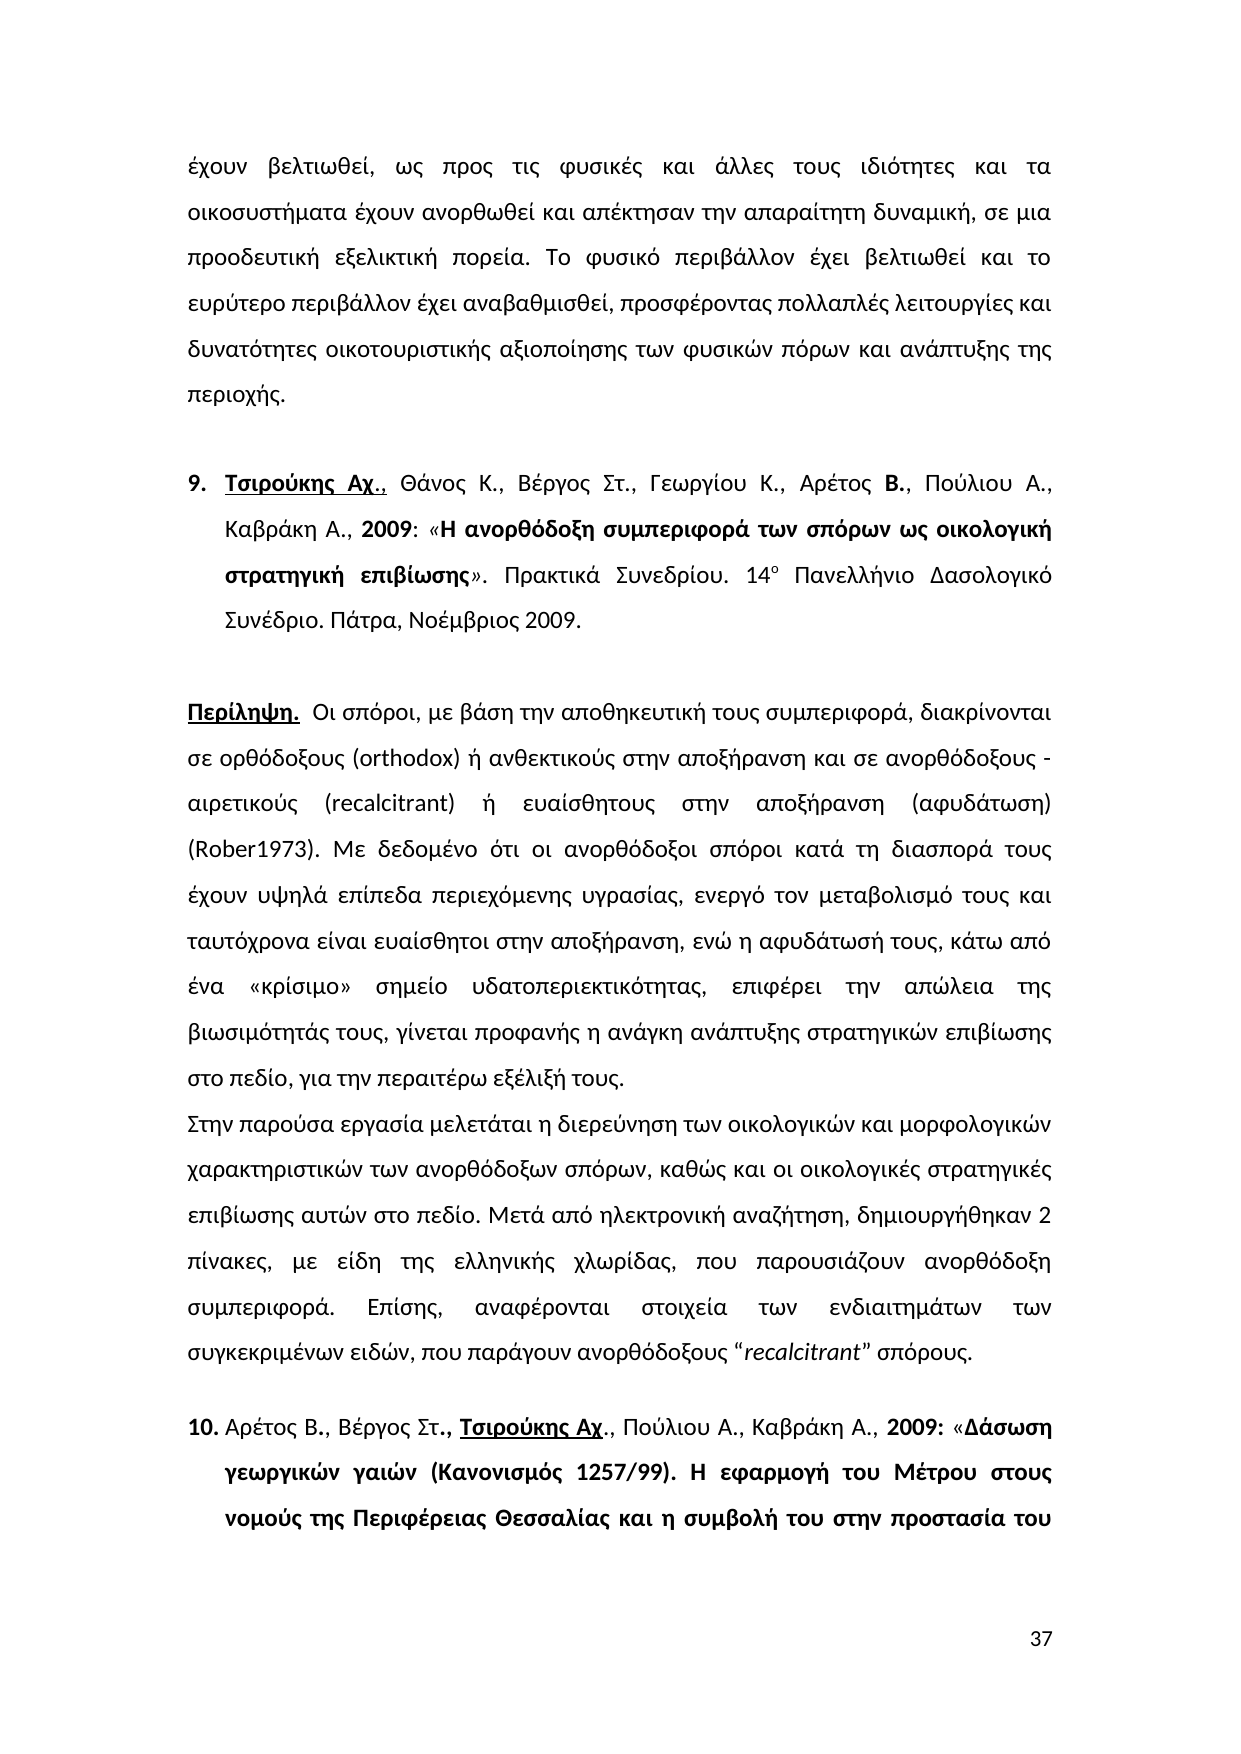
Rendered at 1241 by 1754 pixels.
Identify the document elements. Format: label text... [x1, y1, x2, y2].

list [187, 1411, 1053, 1533]
text Στην παρούσα εργασία μελετάται η διερεύνηση των οικολογικών και μορφολογικών χαρακτηριστικών των ανορθόδοξων σπόρων, καθώς και οι οικολογικές στρατηγικές επιβίωσης αυτών στο πεδίο. Μετά από ηλεκτρονική αναζήτηση, δημιουργήθηκαν 2 πίνακες, με είδη της ελληνικής χλωρίδας, που παρουσιάζουν ανορθόδοξη συμπεριφορά. Επίσης, αναφέρονται στοιχεία των ενδιαιτημάτων των συγκεκριμένων ειδών, που παράγουν ανορθόδοξους “recalcitrant” σπόρους. [187, 1108, 1053, 1367]
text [187, 150, 1053, 409]
list Τσιρούκης Αχ., Θάνος Κ., Βέργος Στ., Γεωργίου Κ., Αρέτος Β., Πούλιου Α., Καβράκη Α., 2009: «Η ανορθόδοξη συμπεριφορά των σπόρων ως οικολογική στρατηγική επιβίωσης». Πρακτικά Συνεδρίου. 14ο Πανελλήνιο Δασολογικό Συνέδριο. Πάτρα, Νοέμβριος 2009. [187, 467, 1053, 635]
text Περίληψη. Οι σπόροι, με βάση την αποθηκευτική τους συμπεριφορά, διακρίνονται σε ορθόδοξους (orthodox) ή ανθεκτικούς στην αποξήρανση και σε ανορθόδοξους -αιρετικούς (recalcitrant) ή ευαίσθητους στην αποξήρανση (αφυδάτωση) (Rober1973). Με δεδομένο ότι οι ανορθόδοξοι σπόροι κατά τη διασπορά τους έχουν υψηλά επίπεδα περιεχόμενης υγρασίας, ενεργό τον μεταβολισμό τους και ταυτόχρονα είναι ευαίσθητοι στην αποξήρανση, ενώ η αφυδάτωσή τους, κάτω από ένα «κρίσιμο» σημείο υδατοπεριεκτικότητας, επιφέρει την απώλεια της βιωσιμότητάς τους, γίνεται προφανής η ανάγκη ανάπτυξης στρατηγικών επιβίωσης στο πεδίο, για την περαιτέρω εξέλιξή τους. [187, 696, 1053, 1092]
